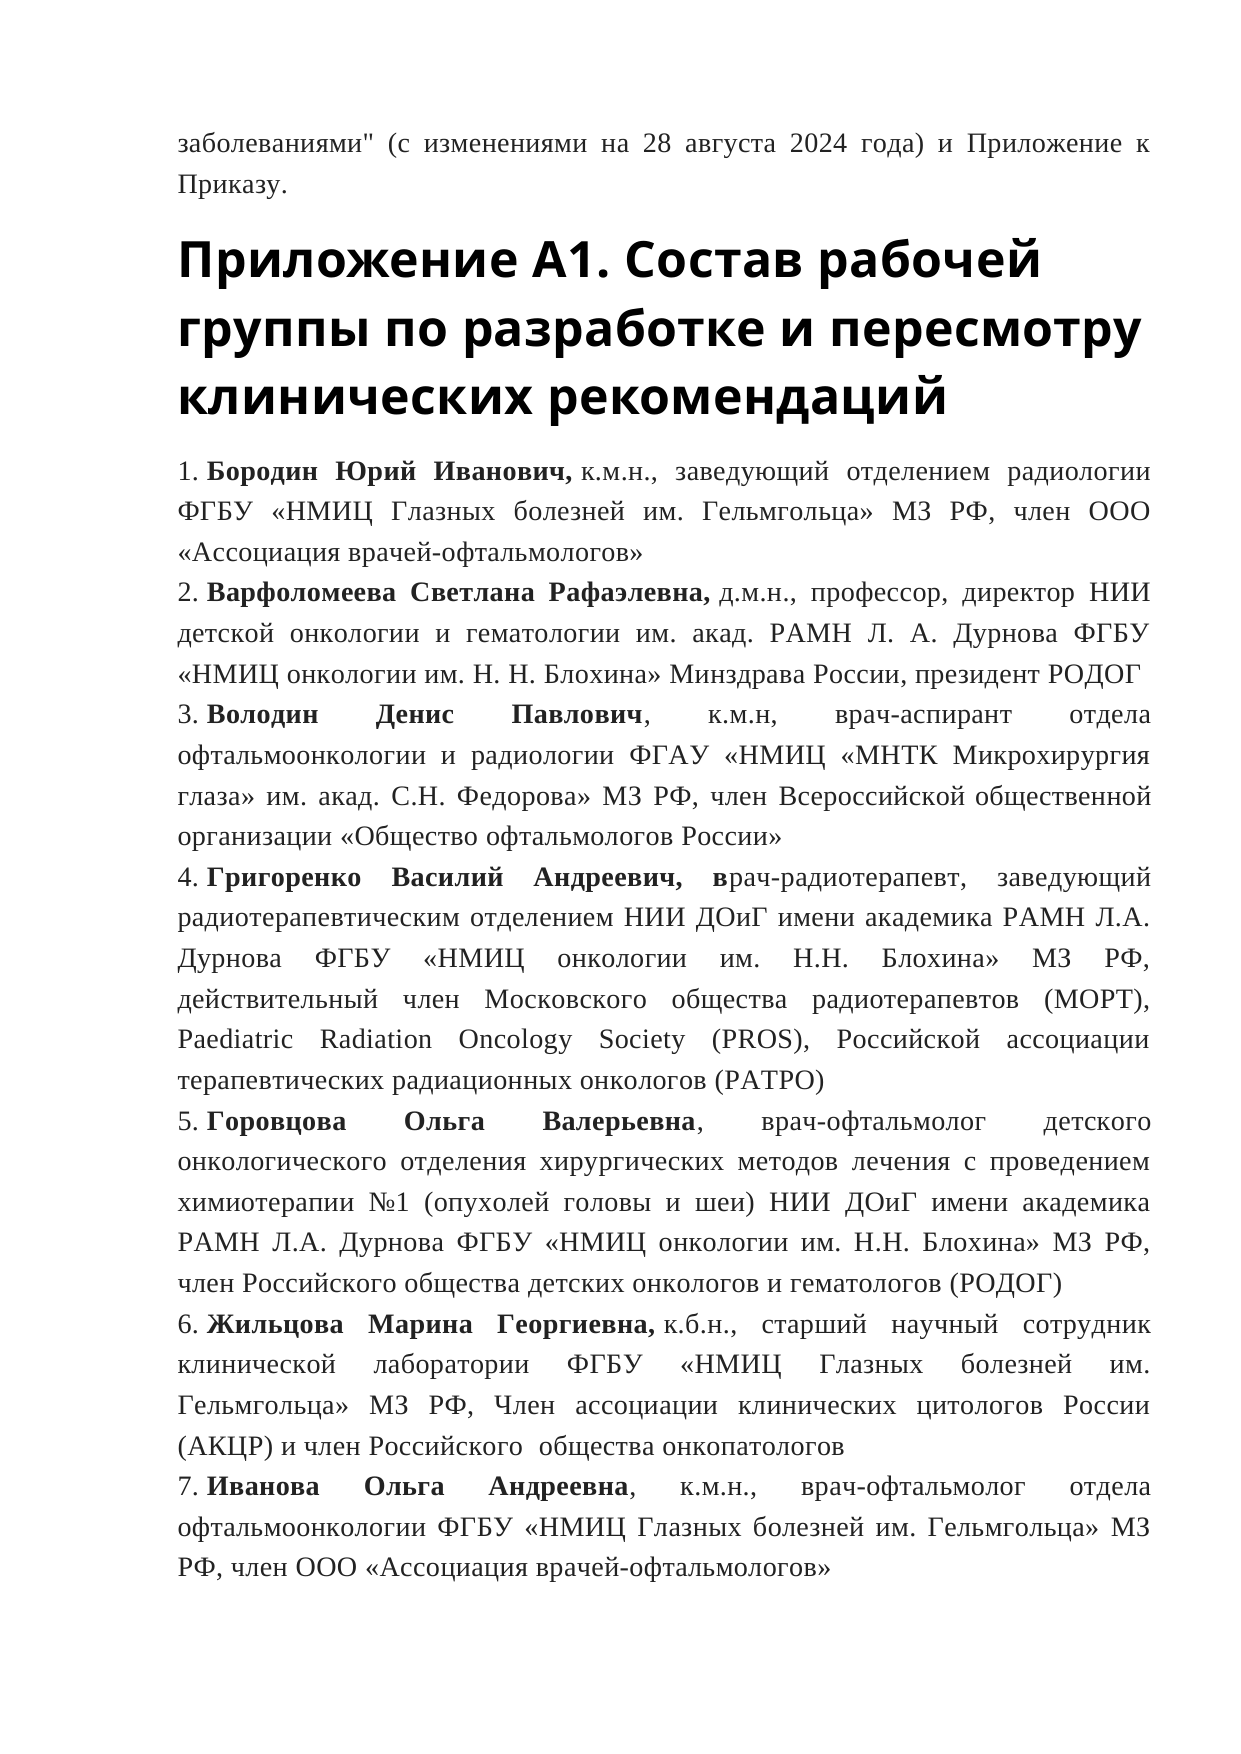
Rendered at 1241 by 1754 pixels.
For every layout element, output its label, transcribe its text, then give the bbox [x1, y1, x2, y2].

text 1. Бородин Юрий Иванович, к.м.н., заведующий отделением радиологии ФГБУ «НМИЦ Глазных болезней им. Гельмгольца» МЗ РФ, член ООО «Ассоциация врачей-офтальмологов» [177, 445, 1152, 567]
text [177, 118, 1152, 199]
text 6. Жильцова Марина Георгиевна, к.б.н., старший научный сотрудник клинической лаборатории ФГБУ «НМИЦ Глазных болезней им. Гельмгольца» МЗ РФ, Член ассоциации клинических цитологов России (АКЦР) и член Российского общества онкопатологов [177, 1298, 1152, 1461]
text 2. Варфоломеева Светлана Рафаэлевна, д.м.н., профессор, директор НИИ детской онкологии и гематологии им. акад. РАМН Л. А. Дурнова ФГБУ «НМИЦ онкологии им. Н. Н. Блохина» Минздрава России, президент РОДОГ [177, 567, 1152, 689]
text 5. Горовцова Ольга Валерьевна, врач-офтальмолог детского онкологического отделения хирургических методов лечения с проведением химиотерапии №1 (опухолей головы и шеи) НИИ ДОиГ имени академика РАМН Л.А. Дурнова ФГБУ «НМИЦ онкологии им. Н.Н. Блохина» МЗ РФ, член Российского общества детских онкологов и гематологов (РОДОГ) [177, 1095, 1152, 1298]
text 7. Иванова Ольга Андреевна, к.м.н., врач-офтальмолог отдела офтальмоонкологии ФГБУ «НМИЦ Глазных болезней им. Гельмгольца» МЗ РФ, член ООО «Ассоциация врачей-офтальмологов» [177, 1461, 1152, 1583]
text 3. Володин Денис Павлович, к.м.н, врач-аспирант отдела офтальмоонкологии и радиологии ФГАУ «НМИЦ «МНТК Микрохирургия глаза» им. акад. С.Н. Федорова» МЗ РФ, член Всероссийской общественной организации «Общество офтальмологов России» [177, 689, 1152, 852]
text 4. Григоренко Василий Андреевич, врач-радиотерапевт, заведующий радиотерапевтическим отделением НИИ ДОиГ имени академика РАМН Л.А. Дурнова ФГБУ «НМИЦ онкологии им. Н.Н. Блохина» МЗ РФ, действительный член Московского общества радиотерапевтов (МОРТ), Paediatric Radiation Oncology Society (PROS), Российской ассоциации терапевтических радиационных онкологов (РАТРО) [177, 852, 1152, 1095]
text Приложение А1. Состав рабочей группы по разработке и пересмотру клинических рекомендаций [177, 224, 1152, 429]
